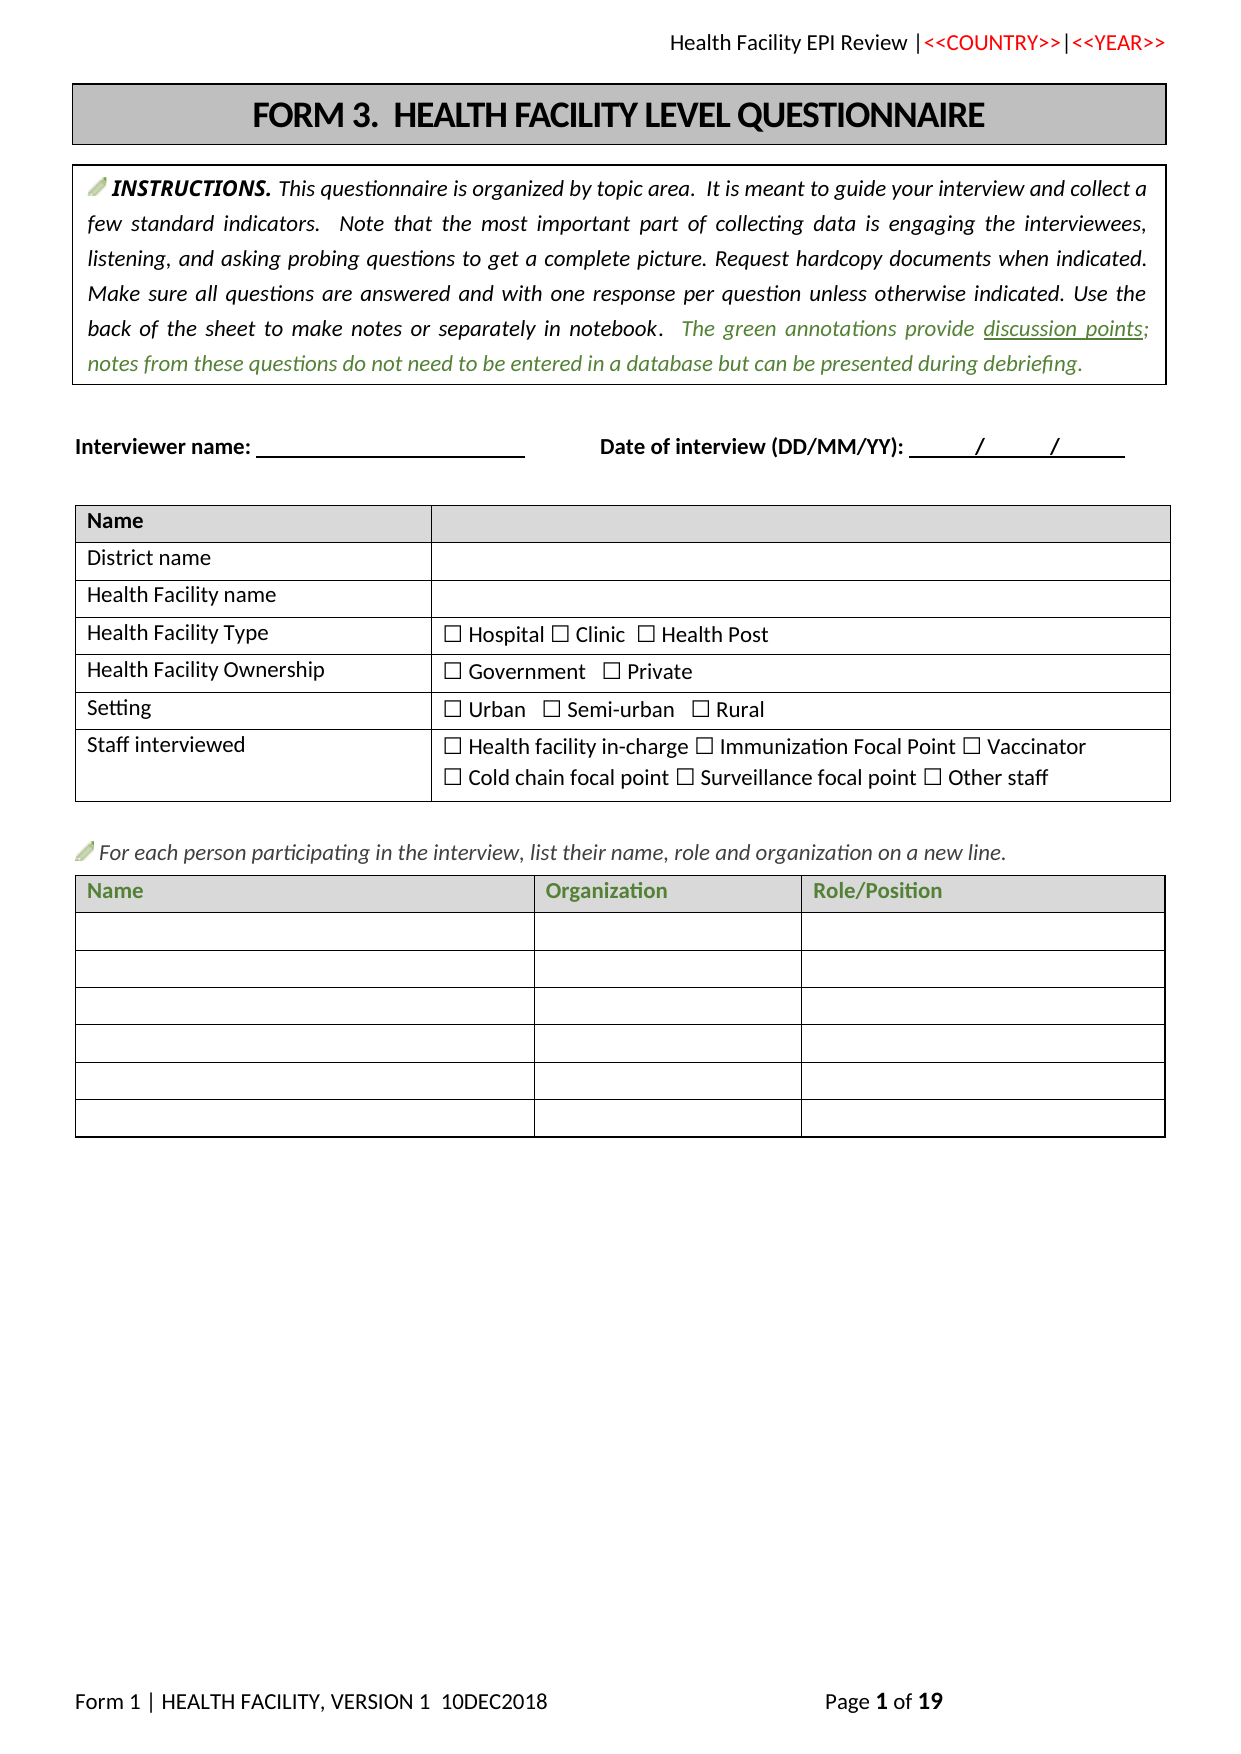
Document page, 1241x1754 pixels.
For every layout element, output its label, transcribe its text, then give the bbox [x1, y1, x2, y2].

table_cell [76, 1100, 534, 1136]
table_cell ☐ Government ☐ Private [432, 655, 1170, 692]
table_cell [432, 581, 1170, 617]
table_header Name [76, 506, 431, 542]
table_cell Health Facility Type [76, 618, 431, 654]
table_cell [802, 1100, 1164, 1136]
table_cell [535, 1100, 801, 1136]
table_cell Staff interviewed [76, 730, 431, 801]
table_cell [535, 913, 801, 949]
table_cell [76, 951, 534, 987]
table_cell [802, 1063, 1164, 1099]
table_cell Setting [76, 693, 431, 729]
table_cell [535, 1063, 801, 1099]
table_header Role/Position [802, 876, 1164, 912]
table_cell [76, 1025, 534, 1062]
table_cell Health Facility name [76, 581, 431, 617]
table_header Name [76, 876, 534, 912]
table_cell [432, 543, 1170, 579]
table_header [432, 506, 1170, 542]
table_cell [535, 1025, 801, 1062]
table_cell [76, 988, 534, 1024]
table_cell [802, 913, 1164, 949]
table_cell ☐ Hospital ☐ Clinic ☐ Health Post [432, 618, 1170, 654]
text Interviewer name: Date of interview (DD/MM/YY): / / [75, 432, 1165, 460]
table_header Organization [535, 876, 801, 912]
table_cell [76, 1063, 534, 1099]
table_cell [535, 951, 801, 987]
table_cell Health Facility Ownership [76, 655, 431, 692]
table_cell [802, 951, 1164, 987]
text For each person participating in the interview, list their name, role and organization on a new line. [75, 838, 1165, 866]
table_cell ☐ Urban ☐ Semi-urban ☐ Rural [432, 693, 1170, 729]
table_cell District name [76, 543, 431, 579]
table_cell [76, 913, 534, 949]
table_cell [802, 1025, 1164, 1062]
table_cell [535, 988, 801, 1024]
table_cell [802, 988, 1164, 1024]
table_cell ☐ Health facility in-charge ☐ Immunization Focal Point ☐ Vaccinator ☐ Cold chain focal point ☐ Surveillance focal point ☐ Other staff [432, 730, 1170, 801]
